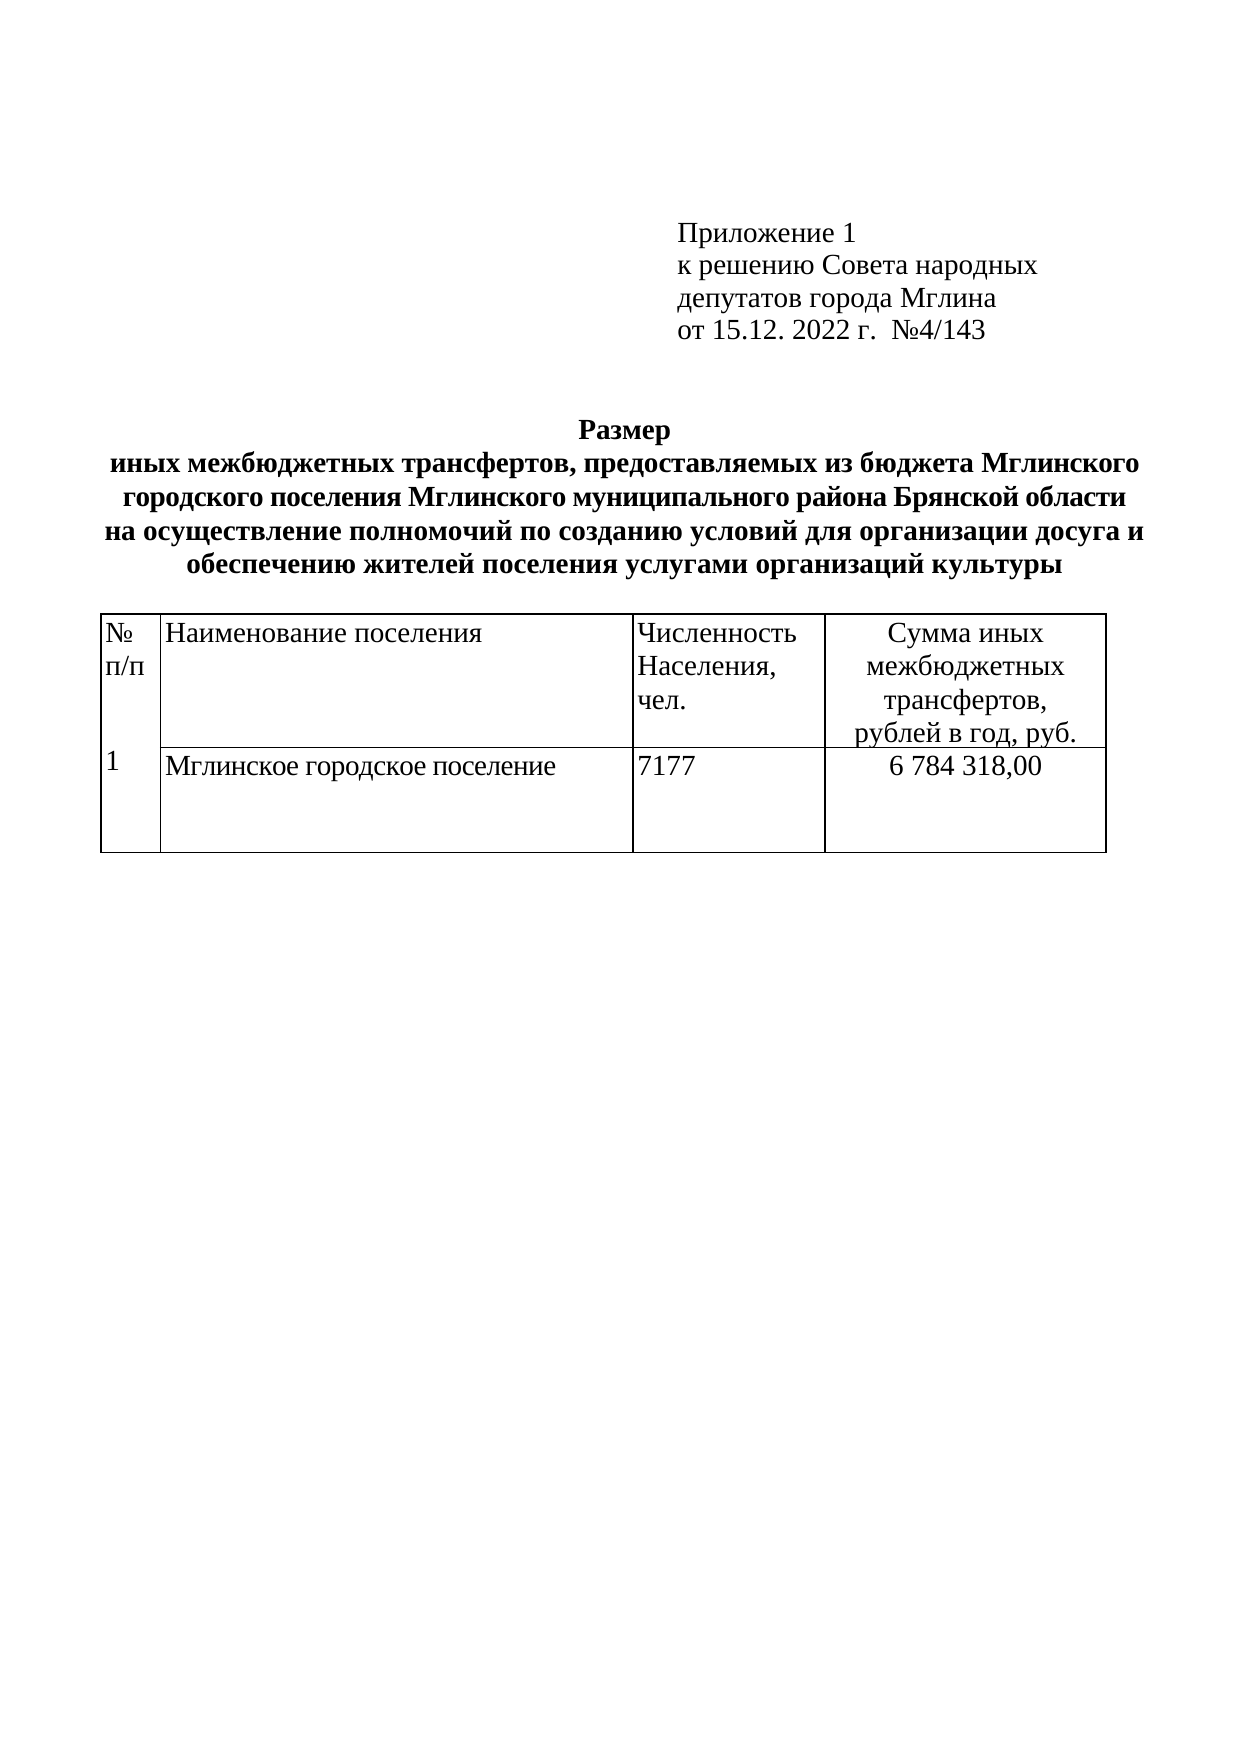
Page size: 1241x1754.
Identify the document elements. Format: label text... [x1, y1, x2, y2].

table_header Численность Населения, чел. [634, 615, 824, 747]
table_cell 6 784 318,00 [826, 748, 1105, 783]
text от . №4/143 [677, 313, 1148, 346]
text на осуществление полномочий по созданию условий для организации досуга и [101, 513, 1148, 546]
table_header № п/п [102, 615, 160, 708]
text обеспечению жителей поселения услугами организаций культуры [101, 546, 1148, 580]
text иных межбюджетных трансфертов, предоставляемых из бюджета Мглинского городского поселения Мглинского муниципального района Брянской области [101, 446, 1148, 513]
text к решению Совета народных депутатов города Мглина [677, 248, 1148, 313]
table_cell 7177 [634, 748, 824, 783]
table_cell [634, 783, 824, 852]
text Приложение 1 [677, 183, 1148, 248]
table_cell [826, 783, 1105, 852]
table_cell 1 [102, 708, 160, 852]
table_cell Мглинское городское поселение [161, 748, 632, 852]
table_header Наименование поселения [161, 615, 632, 747]
text Размер [101, 412, 1148, 446]
